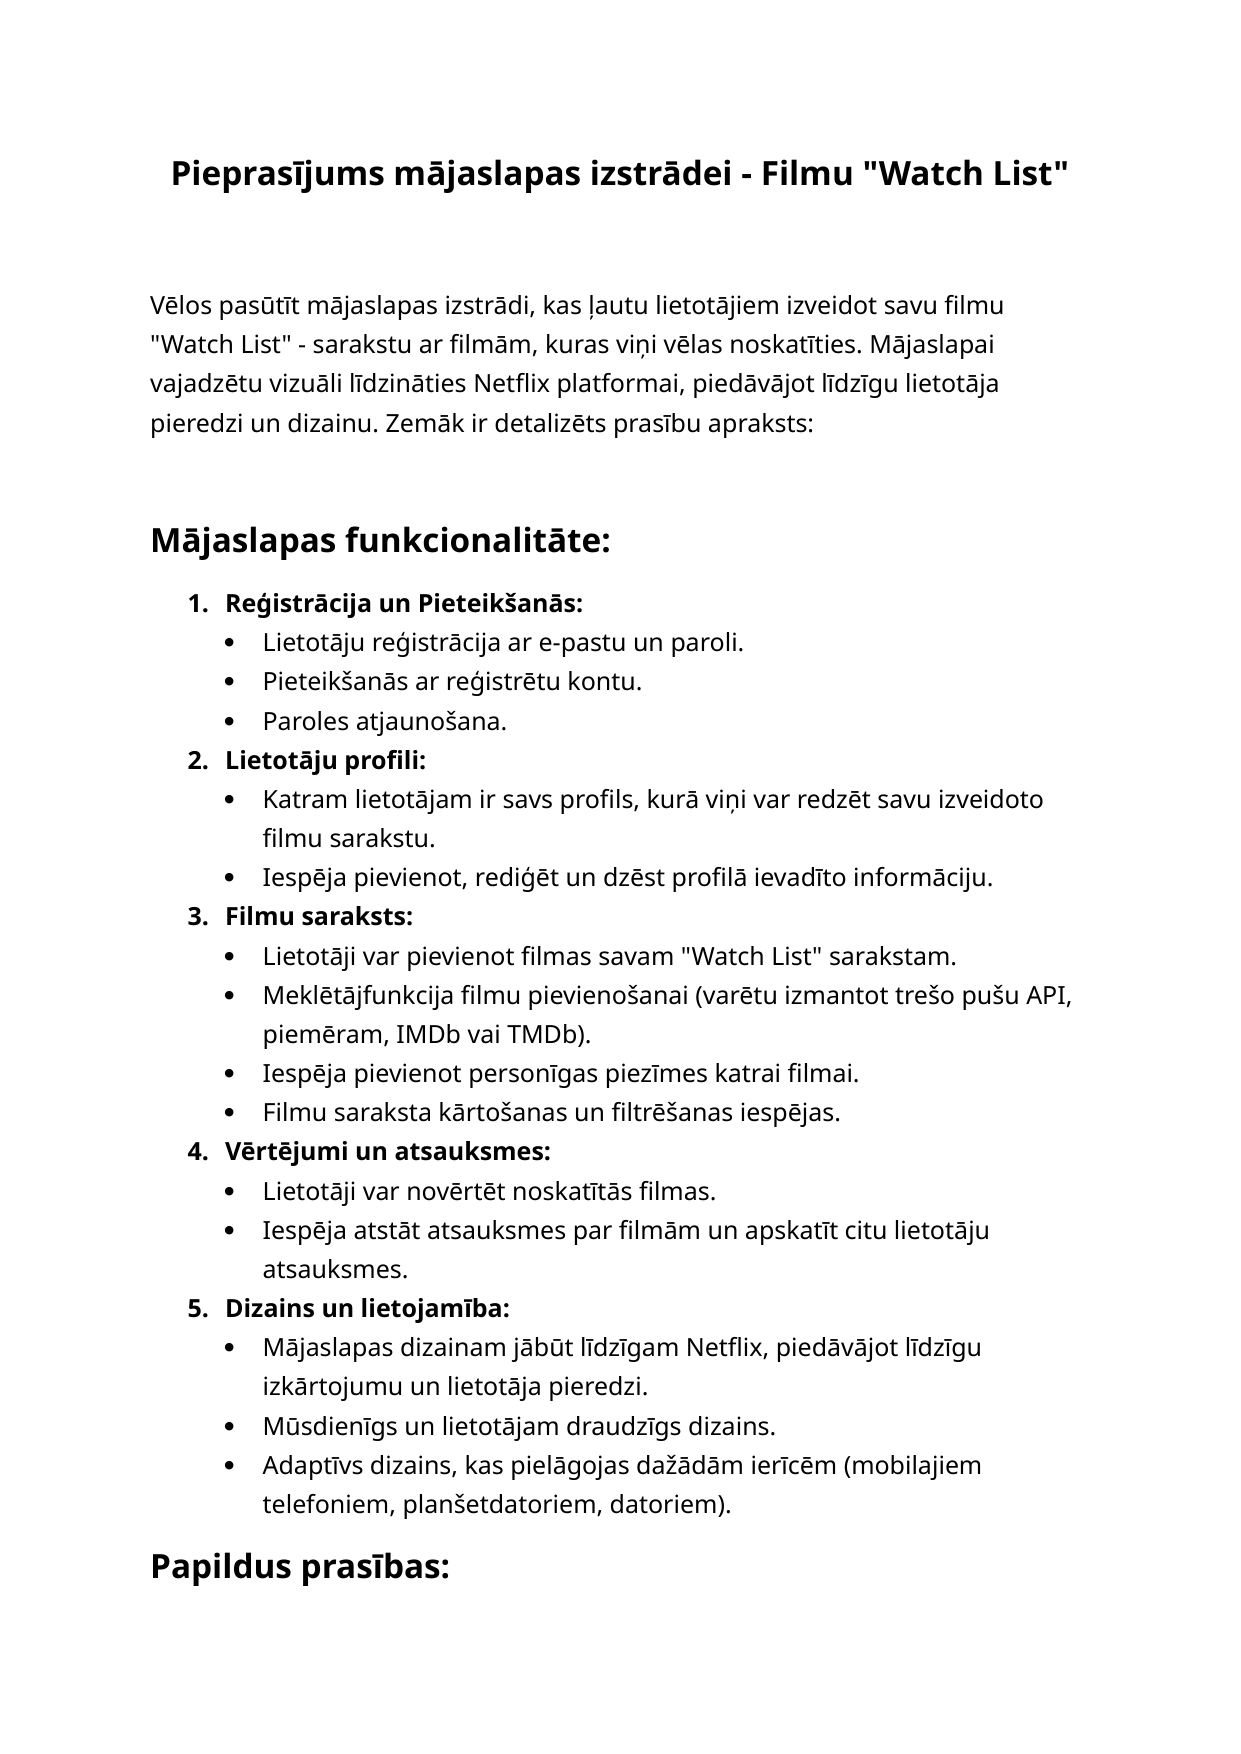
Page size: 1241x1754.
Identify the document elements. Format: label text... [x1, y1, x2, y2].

list Lietotāji var pievienot filmas savam "Watch List" sarakstam. [225, 938, 1090, 972]
list Paroles atjaunošana. [225, 703, 1090, 737]
list Katram lietotājam ir savs profils, kurā viņi var redzēt savu izveidoto filmu sarakstu. [225, 782, 1090, 855]
list Reģistrācija un Pieteikšanās: [187, 586, 1090, 620]
list Adaptīvs dizains, kas pielāgojas dažādām ierīcēm (mobilajiem telefoniem, planšetdatoriem, datoriem). [225, 1447, 1090, 1521]
list Mūsdienīgs un lietotājam draudzīgs dizains. [225, 1408, 1090, 1442]
list Iespēja atstāt atsauksmes par filmām un apskatīt citu lietotāju atsauksmes. [225, 1212, 1090, 1286]
text Papildus prasības: [150, 1542, 1090, 1588]
list Filmu saraksta kārtošanas un filtrēšanas iespējas. [225, 1095, 1090, 1129]
list Iespēja pievienot, rediģēt un dzēst profilā ievadīto informāciju. [225, 860, 1090, 894]
list Filmu saraksts: [187, 899, 1090, 933]
text Mājaslapas funkcionalitāte: [150, 517, 1090, 562]
list Iespēja pievienot personīgas piezīmes katrai filmai. [225, 1056, 1090, 1090]
text Vēlos pasūtīt mājaslapas izstrādi, kas ļautu lietotājiem izveidot savu filmu "Watch List" - sarakstu ar filmām, kuras viņi vēlas noskatīties. Mājaslapai vajadzētu vizuāli līdzināties Netflix platformai, piedāvājot līdzīgu lietotāja pieredzi un dizainu. Zemāk ir detalizēts prasību apraksts: [150, 288, 1090, 439]
list Lietotāju reģistrācija ar e-pastu un paroli. [225, 625, 1090, 659]
list Meklētājfunkcija filmu pievienošanai (varētu izmantot trešo pušu API, piemēram, IMDb vai TMDb). [225, 977, 1090, 1051]
list Vērtējumi un atsauksmes: [187, 1134, 1090, 1168]
list Mājaslapas dizainam jābūt līdzīgam Netflix, piedāvājot līdzīgu izkārtojumu un lietotāja pieredzi. [225, 1330, 1090, 1403]
text Pieprasījums mājaslapas izstrādei - Filmu "Watch List" [150, 150, 1090, 195]
list Lietotāju profili: [187, 742, 1090, 776]
list Lietotāji var novērtēt noskatītās filmas. [225, 1173, 1090, 1207]
list Pieteikšanās ar reģistrētu kontu. [225, 664, 1090, 698]
list Dizains un lietojamība: [187, 1291, 1090, 1325]
